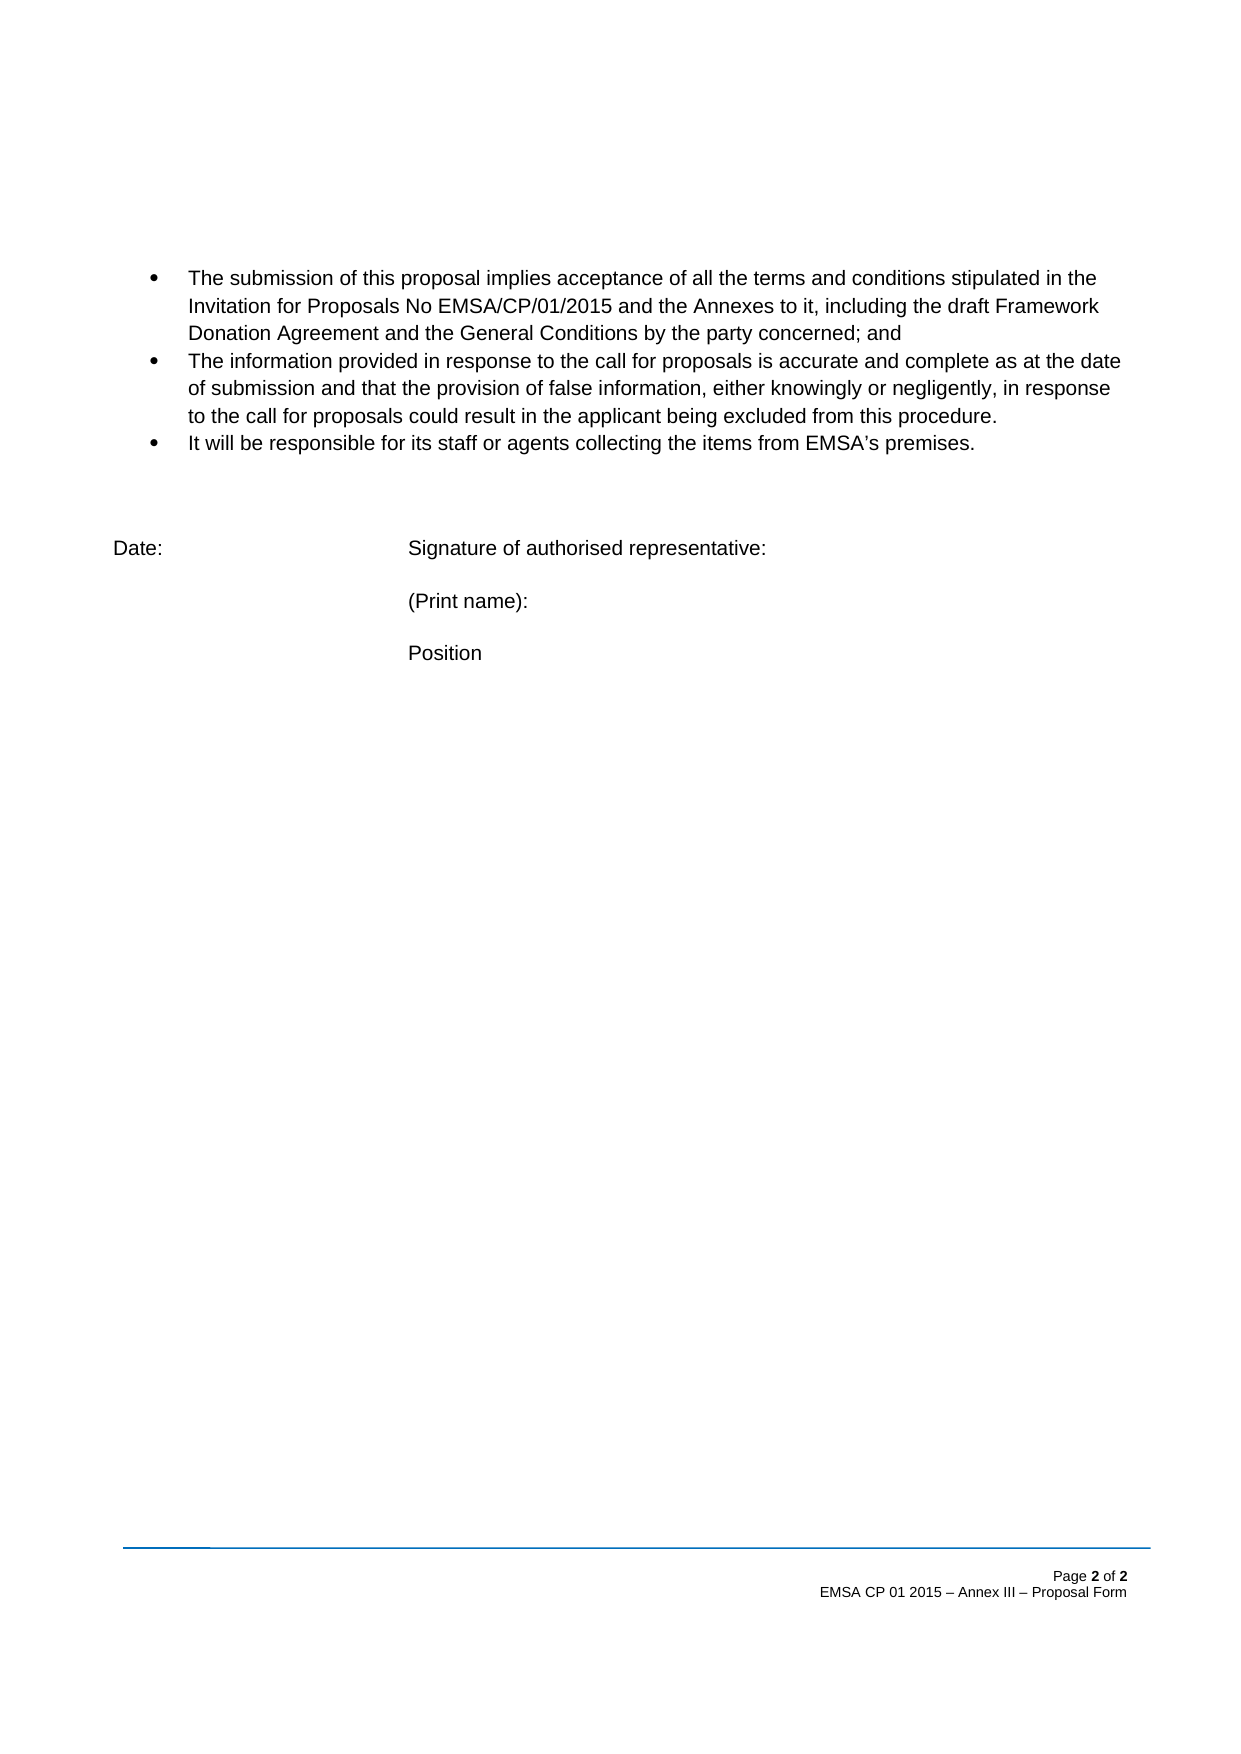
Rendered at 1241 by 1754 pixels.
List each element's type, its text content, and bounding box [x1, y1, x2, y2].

text (Print name): [113, 589, 1127, 613]
list It will be responsible for its staff or agents collecting the items from EMSA’s premises. [150, 431, 1127, 455]
text Date: Signature of authorised representative: [113, 536, 1127, 560]
text Position [113, 641, 1127, 665]
list The information provided in response to the call for proposals is accurate and complete as at the date of submission and that the provision of false information, either knowingly or negligently, in response to the call for proposals could result in the applicant being excluded from this procedure. [150, 348, 1127, 427]
list The submission of this proposal implies acceptance of all the terms and conditions stipulated in the Invitation for Proposals No EMSA/CP/01/2015 and the Annexes to it, including the draft Framework Donation Agreement and the General Conditions by the party concerned; and [150, 266, 1127, 345]
